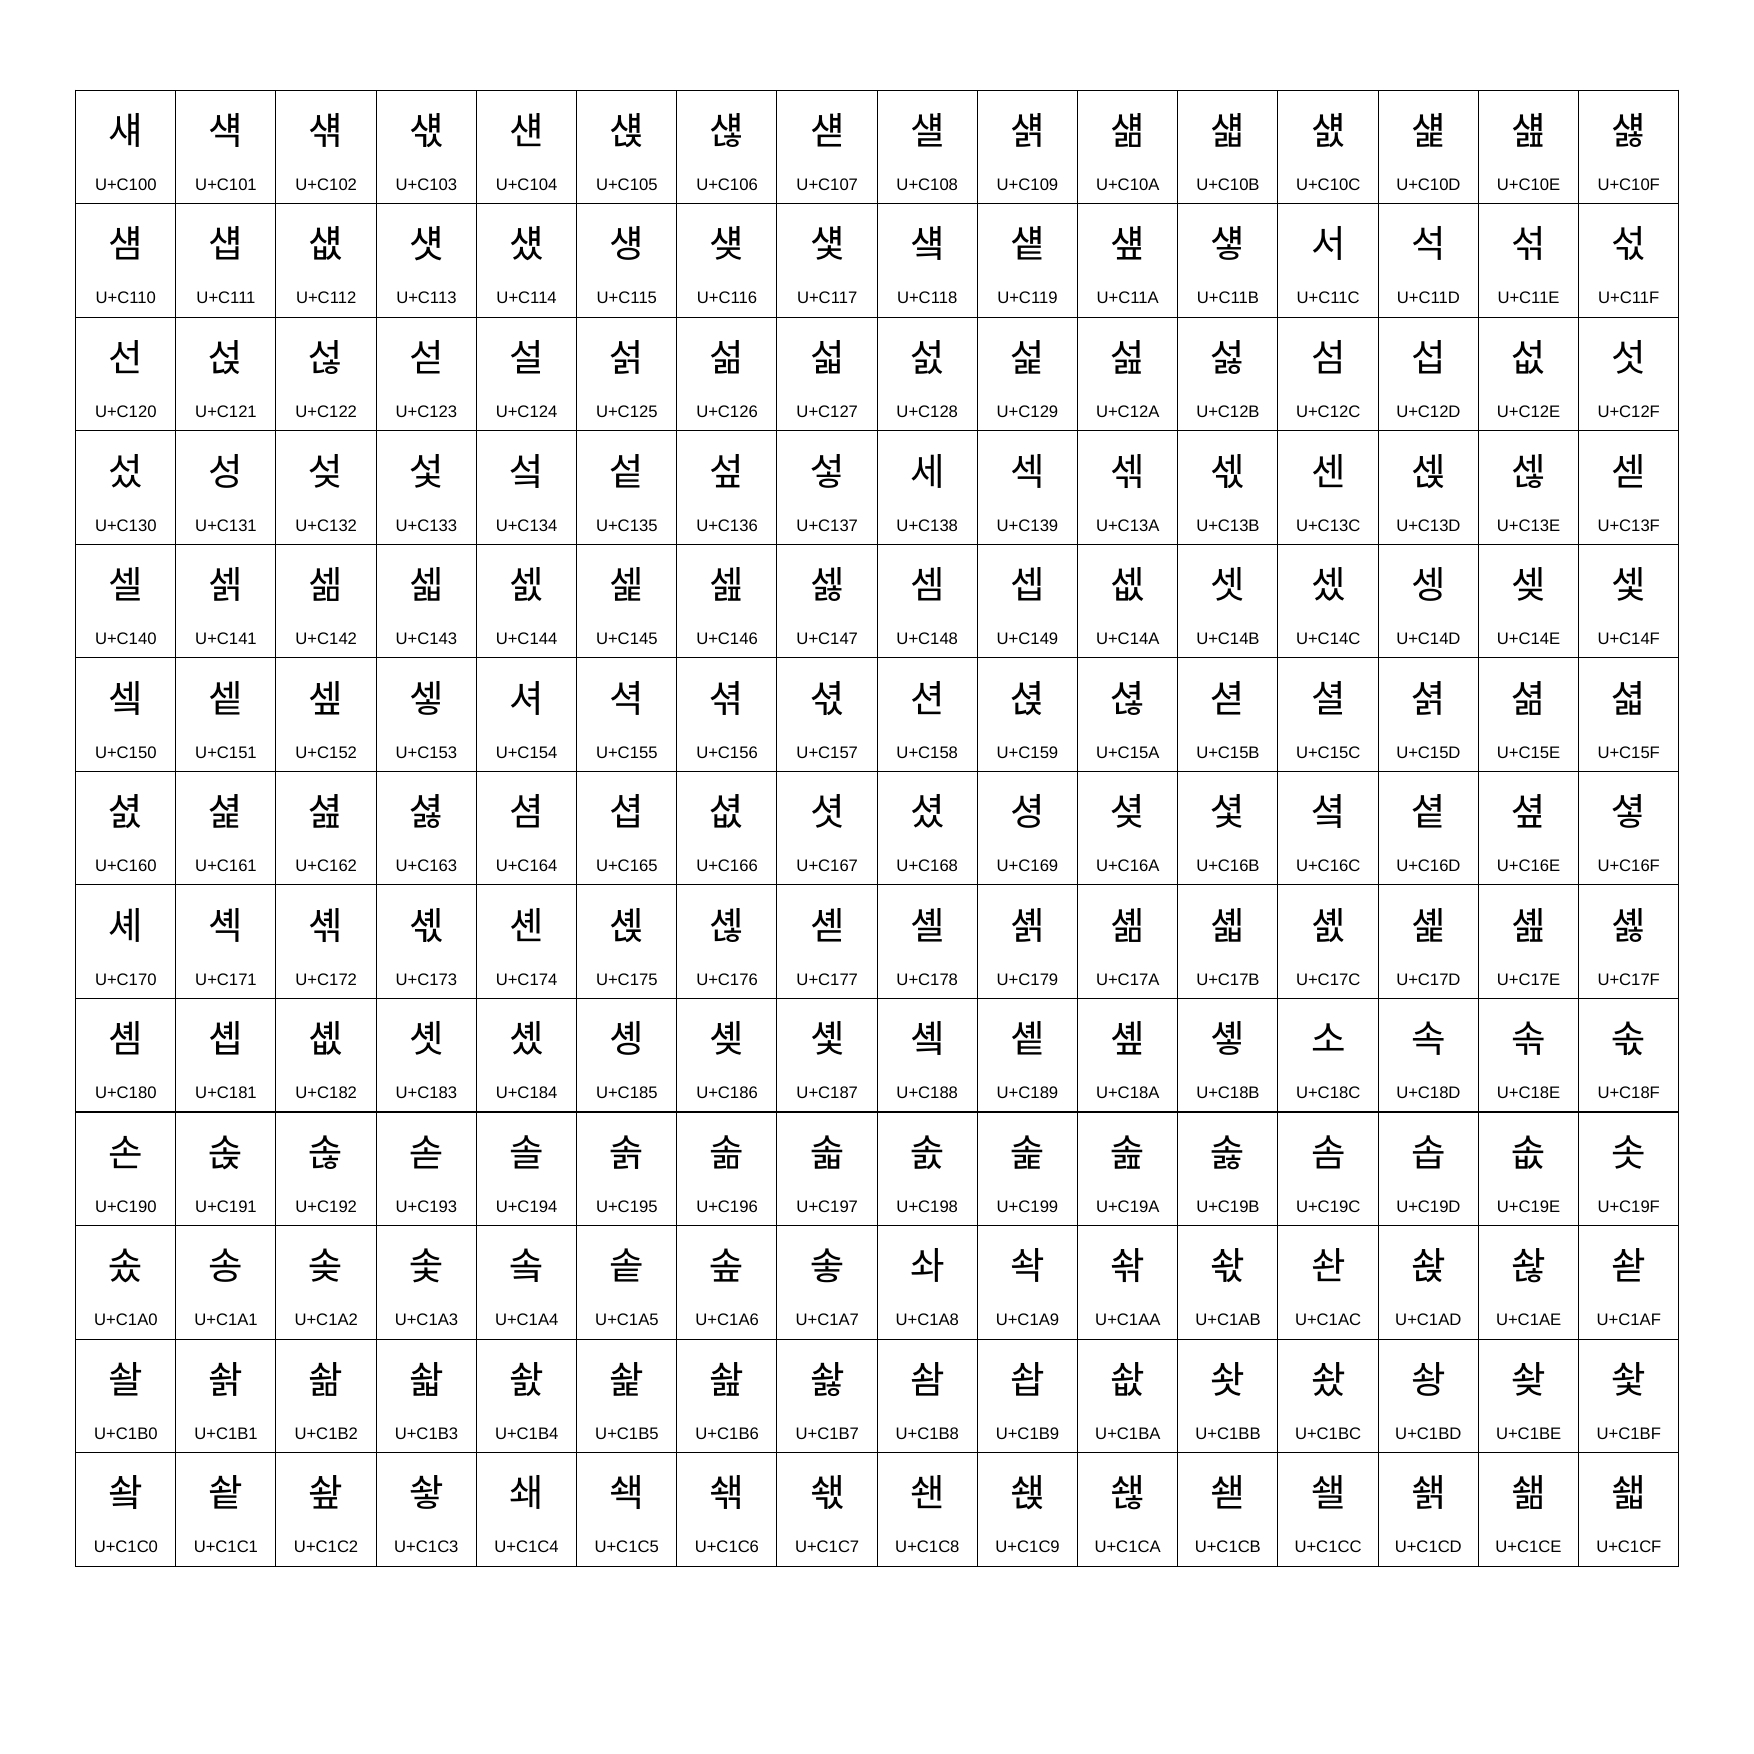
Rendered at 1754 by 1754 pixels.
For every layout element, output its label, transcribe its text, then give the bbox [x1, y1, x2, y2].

table_cell 쇆 U+C1C6 [677, 1453, 776, 1566]
table_cell 솏 U+C18F [1579, 999, 1678, 1111]
table_cell 솃 U+C183 [377, 999, 476, 1111]
table_cell 솔 U+C194 [477, 1113, 576, 1225]
table_cell 섢 U+C122 [276, 318, 376, 430]
table_cell 섨 U+C128 [878, 318, 977, 430]
table_cell 셤 U+C164 [477, 772, 576, 884]
table_cell 셊 U+C14A [1078, 545, 1177, 657]
table_cell 셀 U+C140 [76, 545, 175, 657]
table_cell 솥 U+C1A5 [577, 1226, 676, 1338]
table_cell 섴 U+C134 [477, 431, 576, 544]
table_cell 쇏 U+C1CF [1579, 1453, 1678, 1566]
table_cell 섑 U+C111 [176, 204, 275, 317]
table_cell 솻 U+C1BB [1178, 1340, 1277, 1452]
table_cell 솴 U+C1B4 [477, 1340, 576, 1452]
table_cell 솲 U+C1B2 [276, 1340, 376, 1452]
table_cell 설 U+C124 [477, 318, 576, 430]
table_cell 섳 U+C133 [377, 431, 476, 544]
table_cell 셠 U+C160 [76, 772, 175, 884]
table_cell 섞 U+C11E [1479, 204, 1578, 317]
table_cell 쇀 U+C1C0 [76, 1453, 175, 1566]
table_cell 솁 U+C181 [176, 999, 275, 1111]
table_cell 솱 U+C1B1 [176, 1340, 275, 1452]
table_cell 솠 U+C1A0 [76, 1226, 175, 1338]
table_cell 셻 U+C17B [1178, 885, 1277, 998]
table_header 섀 U+C100 [76, 91, 175, 203]
table_cell 솓 U+C193 [377, 1113, 476, 1225]
table_cell 셽 U+C17D [1379, 885, 1478, 998]
table_cell 셰 U+C170 [76, 885, 175, 998]
table_cell 셥 U+C165 [577, 772, 676, 884]
table_header 섄 U+C104 [477, 91, 576, 203]
table_cell 솿 U+C1BF [1579, 1340, 1678, 1452]
table_cell 손 U+C190 [76, 1113, 175, 1225]
table_cell 섐 U+C110 [76, 204, 175, 317]
table_cell 셞 U+C15E [1479, 658, 1578, 771]
table_cell 섩 U+C129 [978, 318, 1077, 430]
table_cell 섹 U+C139 [978, 431, 1077, 544]
table_cell 섣 U+C123 [377, 318, 476, 430]
table_cell 쇅 U+C1C5 [577, 1453, 676, 1566]
table_cell 솅 U+C185 [577, 999, 676, 1111]
table_cell 셵 U+C175 [577, 885, 676, 998]
table_cell 쇇 U+C1C7 [777, 1453, 877, 1566]
table_cell 섾 U+C13E [1479, 431, 1578, 544]
table_cell 송 U+C1A1 [176, 1226, 275, 1338]
table_cell 셅 U+C145 [577, 545, 676, 657]
table_header 섁 U+C101 [176, 91, 275, 203]
table_cell 솬 U+C1AC [1278, 1226, 1378, 1338]
table_cell 셄 U+C144 [477, 545, 576, 657]
table_cell 섻 U+C13B [1178, 431, 1277, 544]
table_cell 셫 U+C16B [1178, 772, 1277, 884]
table_cell 솺 U+C1BA [1078, 1340, 1177, 1452]
table_cell 솉 U+C189 [978, 999, 1077, 1111]
table_header 섇 U+C107 [777, 91, 877, 203]
table_header 섂 U+C102 [276, 91, 376, 203]
table_cell 셐 U+C150 [76, 658, 175, 771]
table_header 섊 U+C10A [1078, 91, 1177, 203]
table_cell 쇄 U+C1C4 [477, 1453, 576, 1566]
table_header 섋 U+C10B [1178, 91, 1277, 203]
table_header 섎 U+C10E [1479, 91, 1578, 203]
table_cell 섯 U+C12F [1579, 318, 1678, 430]
table_cell 솑 U+C191 [176, 1113, 275, 1225]
table_cell 섫 U+C12B [1178, 318, 1277, 430]
table_cell 솳 U+C1B3 [377, 1340, 476, 1452]
table_cell 셒 U+C152 [276, 658, 376, 771]
table_cell 솋 U+C18B [1178, 999, 1277, 1111]
table_cell 솨 U+C1A8 [878, 1226, 977, 1338]
table_cell 셛 U+C15B [1178, 658, 1277, 771]
table_cell 셧 U+C167 [777, 772, 877, 884]
table_cell 셴 U+C174 [477, 885, 576, 998]
table_cell 솩 U+C1A9 [978, 1226, 1077, 1338]
table_cell 솎 U+C18E [1479, 999, 1578, 1111]
table_cell 셨 U+C168 [878, 772, 977, 884]
table_cell 솷 U+C1B7 [777, 1340, 877, 1452]
table_cell 션 U+C158 [878, 658, 977, 771]
table_cell 쇉 U+C1C9 [978, 1453, 1077, 1566]
table_cell 솵 U+C1B5 [577, 1340, 676, 1452]
table_cell 셢 U+C162 [276, 772, 376, 884]
table_cell 솚 U+C19A [1078, 1113, 1177, 1225]
table_cell 섛 U+C11B [1178, 204, 1277, 317]
table_cell 솜 U+C19C [1278, 1113, 1378, 1225]
table_cell 쇃 U+C1C3 [377, 1453, 476, 1566]
table_cell 솸 U+C1B8 [878, 1340, 977, 1452]
table_cell 섟 U+C11F [1579, 204, 1678, 317]
table_cell 솛 U+C19B [1178, 1113, 1277, 1225]
table_cell 솾 U+C1BE [1479, 1340, 1578, 1452]
table_cell 섰 U+C130 [76, 431, 175, 544]
table_cell 솝 U+C19D [1379, 1113, 1478, 1225]
table_cell 셶 U+C176 [677, 885, 776, 998]
table_cell 셸 U+C178 [878, 885, 977, 998]
table_cell 셱 U+C171 [176, 885, 275, 998]
table_cell 쇈 U+C1C8 [878, 1453, 977, 1566]
table_cell 성 U+C131 [176, 431, 275, 544]
table_cell 솤 U+C1A4 [477, 1226, 576, 1338]
table_cell 센 U+C13C [1278, 431, 1378, 544]
table_cell 섔 U+C114 [477, 204, 576, 317]
table_cell 섕 U+C115 [577, 204, 676, 317]
table_cell 셬 U+C16C [1278, 772, 1378, 884]
table_cell 셚 U+C15A [1078, 658, 1177, 771]
table_cell 솼 U+C1BC [1278, 1340, 1378, 1452]
table_cell 솆 U+C186 [677, 999, 776, 1111]
table_cell 쇂 U+C1C2 [276, 1453, 376, 1566]
table_cell 섒 U+C112 [276, 204, 376, 317]
table_cell 솶 U+C1B6 [677, 1340, 776, 1452]
table_cell 섶 U+C136 [677, 431, 776, 544]
table_cell 셁 U+C141 [176, 545, 275, 657]
table_cell 셗 U+C157 [777, 658, 877, 771]
table_cell 셮 U+C16E [1479, 772, 1578, 884]
table_cell 셾 U+C17E [1479, 885, 1578, 998]
table_cell 솽 U+C1BD [1379, 1340, 1478, 1452]
table_cell 솧 U+C1A7 [777, 1226, 877, 1338]
table_cell 솹 U+C1B9 [978, 1340, 1077, 1452]
table_header 섅 U+C105 [577, 91, 676, 203]
table_cell 솢 U+C1A2 [276, 1226, 376, 1338]
table_cell 서 U+C11C [1278, 204, 1378, 317]
table_cell 섭 U+C12D [1379, 318, 1478, 430]
table_cell 솀 U+C180 [76, 999, 175, 1111]
table_cell 셎 U+C14E [1479, 545, 1578, 657]
table_cell 섘 U+C118 [878, 204, 977, 317]
table_header 섃 U+C103 [377, 91, 476, 203]
table_cell 솈 U+C188 [878, 999, 977, 1111]
table_cell 솒 U+C192 [276, 1113, 376, 1225]
table_header 섉 U+C109 [978, 91, 1077, 203]
table_cell 섽 U+C13D [1379, 431, 1478, 544]
table_cell 셲 U+C172 [276, 885, 376, 998]
table_cell 솞 U+C19E [1479, 1113, 1578, 1225]
table_cell 솟 U+C19F [1579, 1113, 1678, 1225]
table_cell 셳 U+C173 [377, 885, 476, 998]
table_cell 소 U+C18C [1278, 999, 1378, 1111]
table_cell 섡 U+C121 [176, 318, 275, 430]
table_cell 셕 U+C155 [577, 658, 676, 771]
table_cell 셝 U+C15D [1379, 658, 1478, 771]
table_cell 솭 U+C1AD [1379, 1226, 1478, 1338]
table_cell 섮 U+C12E [1479, 318, 1578, 430]
table_cell 솯 U+C1AF [1579, 1226, 1678, 1338]
table_cell 섵 U+C135 [577, 431, 676, 544]
table_cell 셜 U+C15C [1278, 658, 1378, 771]
table_cell 석 U+C11D [1379, 204, 1478, 317]
table_cell 셋 U+C14B [1178, 545, 1277, 657]
table_cell 섪 U+C12A [1078, 318, 1177, 430]
table_cell 솣 U+C1A3 [377, 1226, 476, 1338]
table_cell 셇 U+C147 [777, 545, 877, 657]
table_cell 셂 U+C142 [276, 545, 376, 657]
table_cell 솕 U+C195 [577, 1113, 676, 1225]
table_cell 섲 U+C132 [276, 431, 376, 544]
table_cell 솮 U+C1AE [1479, 1226, 1578, 1338]
table_cell 섦 U+C126 [677, 318, 776, 430]
table_cell 섿 U+C13F [1579, 431, 1678, 544]
table_cell 셡 U+C161 [176, 772, 275, 884]
table_cell 셩 U+C169 [978, 772, 1077, 884]
table_cell 셺 U+C17A [1078, 885, 1177, 998]
table_cell 셷 U+C177 [777, 885, 877, 998]
table_cell 셌 U+C14C [1278, 545, 1378, 657]
table_header 섆 U+C106 [677, 91, 776, 203]
table_cell 속 U+C18D [1379, 999, 1478, 1111]
table_cell 쇍 U+C1CD [1379, 1453, 1478, 1566]
table_header 섏 U+C10F [1579, 91, 1678, 203]
table_cell 세 U+C138 [878, 431, 977, 544]
table_cell 선 U+C120 [76, 318, 175, 430]
table_cell 솰 U+C1B0 [76, 1340, 175, 1452]
table_cell 셙 U+C159 [978, 658, 1077, 771]
table_cell 셃 U+C143 [377, 545, 476, 657]
table_cell 쇊 U+C1CA [1078, 1453, 1177, 1566]
table_cell 셏 U+C14F [1579, 545, 1678, 657]
table_cell 셦 U+C166 [677, 772, 776, 884]
table_cell 셓 U+C153 [377, 658, 476, 771]
table_cell 셿 U+C17F [1579, 885, 1678, 998]
table_cell 솘 U+C198 [878, 1113, 977, 1225]
table_cell 쇌 U+C1CC [1278, 1453, 1378, 1566]
table_cell 섧 U+C127 [777, 318, 877, 430]
table_cell 쇋 U+C1CB [1178, 1453, 1277, 1566]
table_cell 셪 U+C16A [1078, 772, 1177, 884]
table_cell 셈 U+C148 [878, 545, 977, 657]
table_cell 솄 U+C184 [477, 999, 576, 1111]
table_cell 셣 U+C163 [377, 772, 476, 884]
table_cell 쇎 U+C1CE [1479, 1453, 1578, 1566]
table_cell 셉 U+C149 [978, 545, 1077, 657]
table_header 섍 U+C10D [1379, 91, 1478, 203]
table_cell 셯 U+C16F [1579, 772, 1678, 884]
table_cell 셆 U+C146 [677, 545, 776, 657]
table_header 섈 U+C108 [878, 91, 977, 203]
table_cell 솫 U+C1AB [1178, 1226, 1277, 1338]
table_cell 섖 U+C116 [677, 204, 776, 317]
table_cell 셑 U+C151 [176, 658, 275, 771]
table_cell 섺 U+C13A [1078, 431, 1177, 544]
table_cell 셭 U+C16D [1379, 772, 1478, 884]
table_cell 셟 U+C15F [1579, 658, 1678, 771]
table_cell 솙 U+C199 [978, 1113, 1077, 1225]
table_cell 셍 U+C14D [1379, 545, 1478, 657]
table_cell 섥 U+C125 [577, 318, 676, 430]
table_header 섌 U+C10C [1278, 91, 1378, 203]
table_cell 섬 U+C12C [1278, 318, 1378, 430]
table_cell 섷 U+C137 [777, 431, 877, 544]
table_cell 셹 U+C179 [978, 885, 1077, 998]
table_cell 섗 U+C117 [777, 204, 877, 317]
table_cell 섓 U+C113 [377, 204, 476, 317]
table_cell 솂 U+C182 [276, 999, 376, 1111]
table_cell 셔 U+C154 [477, 658, 576, 771]
table_cell 섙 U+C119 [978, 204, 1077, 317]
table_cell 쇁 U+C1C1 [176, 1453, 275, 1566]
table_cell 솗 U+C197 [777, 1113, 877, 1225]
table_cell 솇 U+C187 [777, 999, 877, 1111]
table_cell 솦 U+C1A6 [677, 1226, 776, 1338]
table_cell 솪 U+C1AA [1078, 1226, 1177, 1338]
table_cell 섚 U+C11A [1078, 204, 1177, 317]
table_cell 셼 U+C17C [1278, 885, 1378, 998]
table_cell 솊 U+C18A [1078, 999, 1177, 1111]
table_cell 솖 U+C196 [677, 1113, 776, 1225]
table_cell 셖 U+C156 [677, 658, 776, 771]
